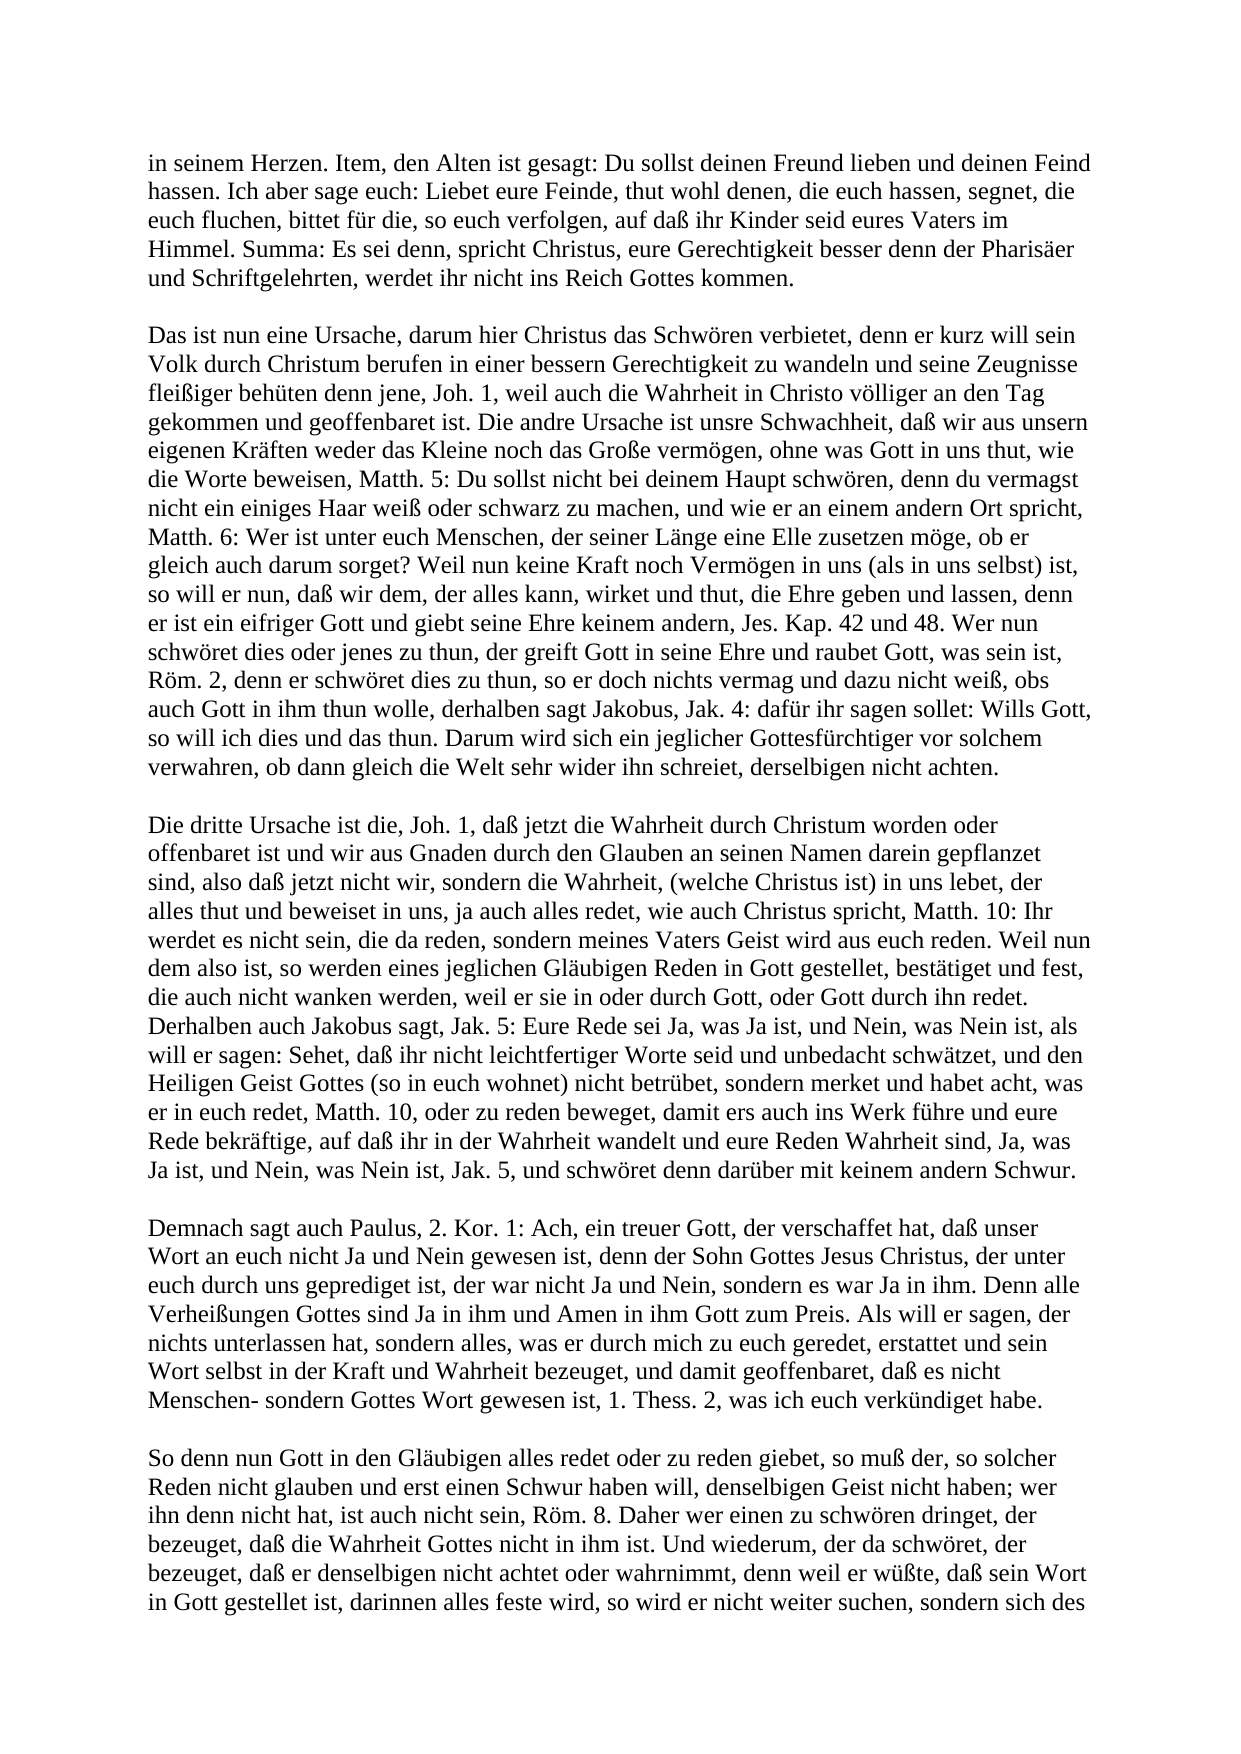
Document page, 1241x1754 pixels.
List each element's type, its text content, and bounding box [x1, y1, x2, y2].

text Demnach sagt auch Paulus, 2. Kor. 1: Ach, ein treuer Gott, der verschaffet hat, daß unser Wort an euch nicht Ja und Nein gewesen ist, denn der Sohn Gottes Jesus Christus, der unter euch durch uns geprediget ist, der war nicht Ja und Nein, sondern es war Ja in ihm. Denn alle Verheißungen Gottes sind Ja in ihm und Amen in ihm Gott zum Preis. Als will er sagen, der nichts unterlassen hat, sondern alles, was er durch mich zu euch geredet, erstattet und sein Wort selbst in der Kraft und Wahrheit bezeuget, und damit geoffenbaret, daß es nicht Menschen- sondern Gottes Wort gewesen ist, 1. Thess. 2, was ich euch verkündiget habe. [148, 1213, 1093, 1414]
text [148, 1443, 1093, 1616]
text Die dritte Ursache ist die, Joh. 1, daß jetzt die Wahrheit durch Christum worden oder offenbaret ist und wir aus Gnaden durch den Glauben an seinen Namen darein gepflanzet sind, also daß jetzt nicht wir, sondern die Wahrheit, (welche Christus ist) in uns lebet, der alles thut und beweiset in uns, ja auch alles redet, wie auch Christus spricht, Matth. 10: Ihr werdet es nicht sein, die da reden, sondern meines Vaters Geist wird aus euch reden. Weil nun dem also ist, so werden eines jeglichen Gläubigen Reden in Gott gestellet, bestätiget und fest, die auch nicht wanken werden, weil er sie in oder durch Gott, oder Gott durch ihn redet. Derhalben auch Jakobus sagt, Jak. 5: Eure Rede sei Ja, was Ja ist, und Nein, was Nein ist, als will er sagen: Sehet, daß ihr nicht leichtfertiger Worte seid und unbedacht schwätzet, und den Heiligen Geist Gottes (so in euch wohnet) nicht betrübet, sondern merket und habet acht, was er in euch redet, Matth. 10, oder zu reden beweget, damit ers auch ins Werk führe und eure Rede bekräftige, auf daß ihr in der Wahrheit wandelt und eure Reden Wahrheit sind, Ja, was Ja ist, und Nein, was Nein ist, Jak. 5, und schwöret denn darüber mit keinem andern Schwur. [148, 810, 1093, 1183]
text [148, 148, 1093, 291]
text Das ist nun eine Ursache, darum hier Christus das Schwören verbietet, denn er kurz will sein Volk durch Christum berufen in einer bessern Gerechtigkeit zu wandeln und seine Zeugnisse fleißiger behüten denn jene, Joh. 1, weil auch die Wahrheit in Christo völliger an den Tag gekommen und geoffenbaret ist. Die andre Ursache ist unsre Schwachheit, daß wir aus unsern eigenen Kräften weder das Kleine noch das Große vermögen, ohne was Gott in uns thut, wie die Worte beweisen, Matth. 5: Du sollst nicht bei deinem Haupt schwören, denn du vermagst nicht ein einiges Haar weiß oder schwarz zu machen, und wie er an einem andern Ort spricht, Matth. 6: Wer ist unter euch Menschen, der seiner Länge eine Elle zusetzen möge, ob er gleich auch darum sorget? Weil nun keine Kraft noch Vermögen in uns (als in uns selbst) ist, so will er nun, daß wir dem, der alles kann, wirket und thut, die Ehre geben und lassen, denn er ist ein eifriger Gott und giebt seine Ehre keinem andern, Jes. Kap. 42 und 48. Wer nun schwöret dies oder jenes zu thun, der greift Gott in seine Ehre und raubet Gott, was sein ist, Röm. 2, denn er schwöret dies zu thun, so er doch nichts vermag und dazu nicht weiß, obs auch Gott in ihm thun wolle, derhalben sagt Jakobus, Jak. 4: dafür ihr sagen sollet: Wills Gott, so will ich dies und das thun. Darum wird sich ein jeglicher Gottesfürchtiger vor solchem verwahren, ob dann gleich die Welt sehr wider ihn schreiet, derselbigen nicht achten. [148, 321, 1093, 781]
